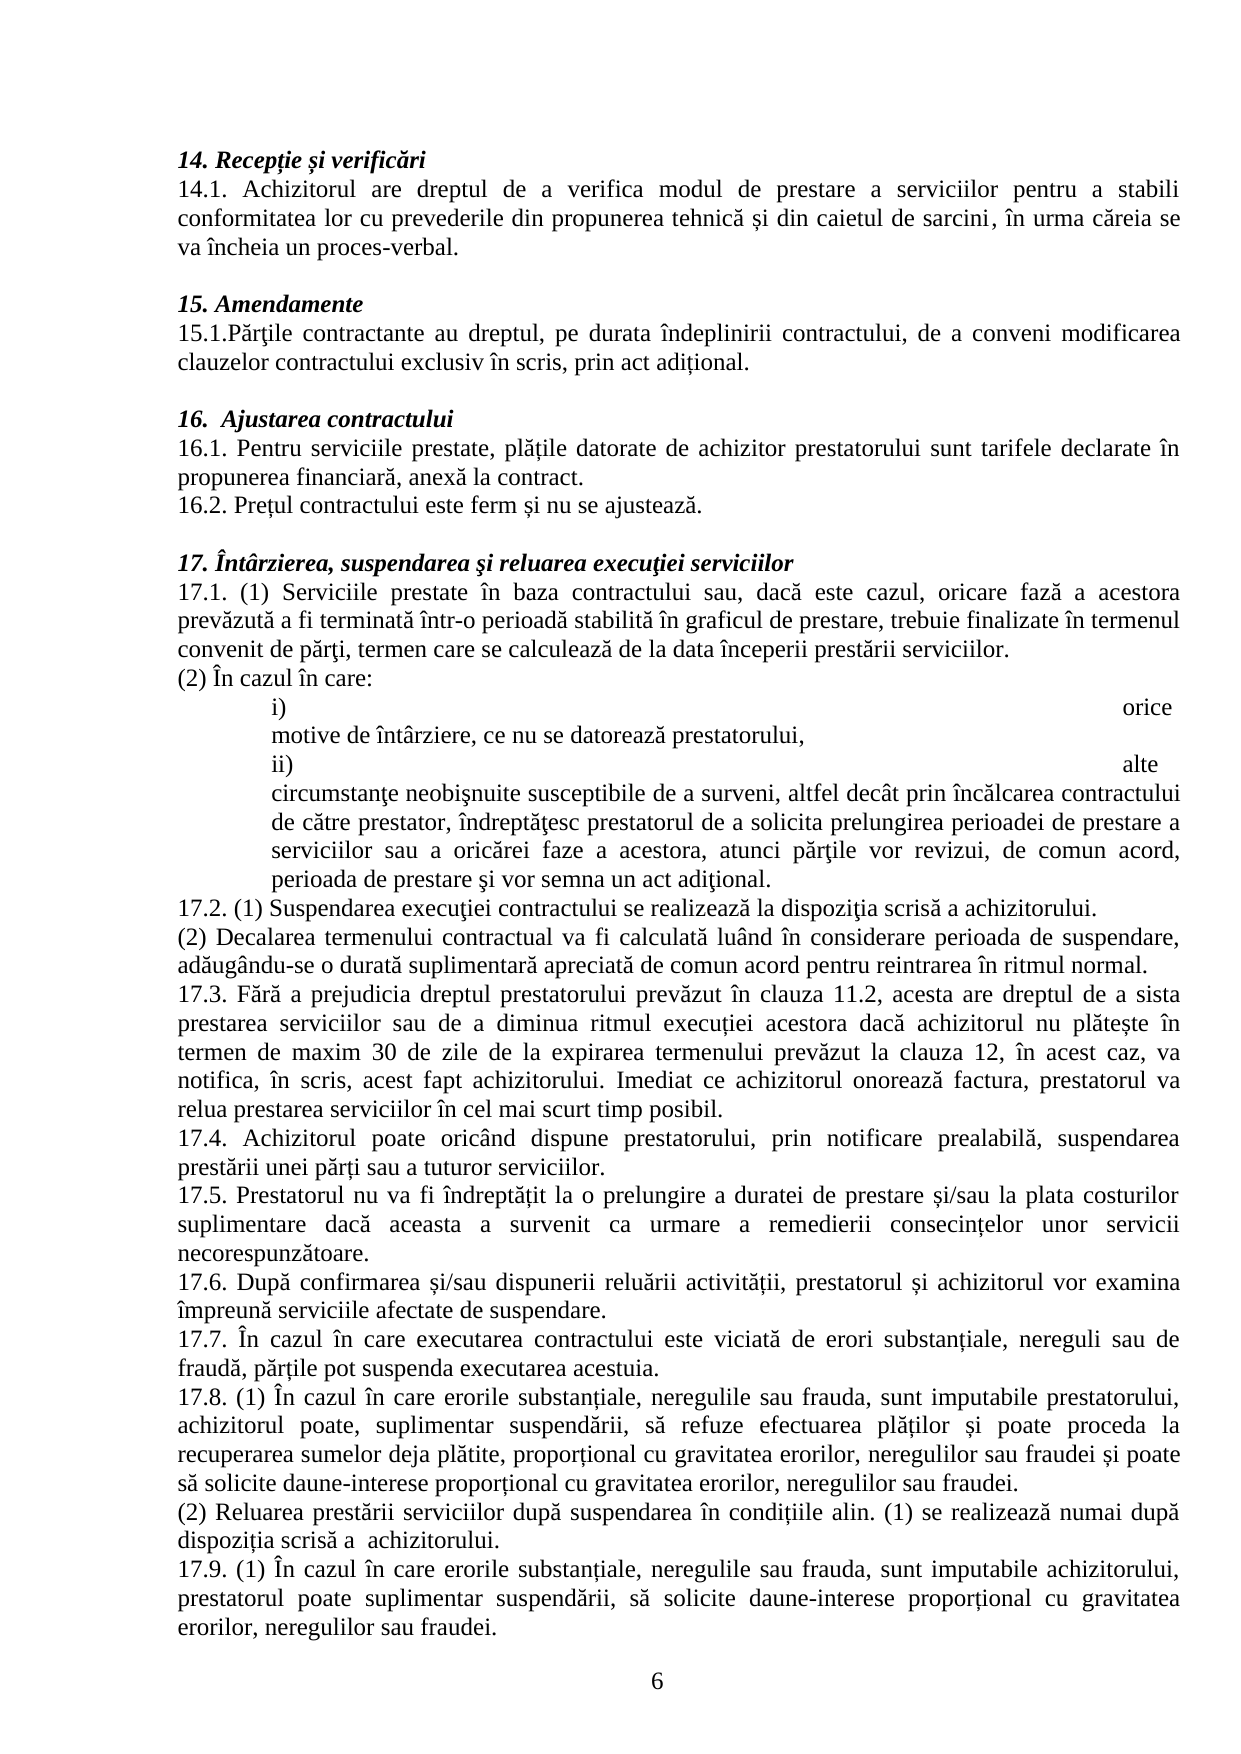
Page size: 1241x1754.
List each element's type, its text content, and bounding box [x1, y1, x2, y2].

text (2) Reluarea prestării serviciilor după suspendarea în condițiile alin. (1) se realizează numai după dispoziția scrisă a achizitorului. [177, 1497, 1181, 1554]
text 14.1. Achizitorul are dreptul de a verifica modul de prestare a serviciilor pentru a stabili conformitatea lor cu prevederile din propunerea tehnică și din caietul de sarcini, în urma căreia se va încheia un proces-verbal. [177, 174, 1181, 260]
text 16.2. Prețul contractului este ferm și nu se ajustează. [177, 490, 1181, 519]
text 15. Amendamente [177, 289, 1181, 318]
text 16.1. Pentru serviciile prestate, plățile datorate de achizitor prestatorului sunt tarifele declarate în propunerea financiară, anexă la contract. [177, 433, 1181, 490]
text 17.6. După confirmarea și/sau dispunerii reluării activității, prestatorul și achizitorul vor examina împreună serviciile afectate de suspendare. [177, 1267, 1181, 1324]
text (2) Decalarea termenului contractual va fi calculată luând în considerare perioada de suspendare, adăugându-se o durată suplimentară apreciată de comun acord pentru reintrarea în ritmul normal. [177, 922, 1181, 979]
text 17.7. În cazul în care executarea contractului este viciată de erori substanțiale, nereguli sau de fraudă, părțile pot suspenda executarea acestuia. [177, 1324, 1181, 1382]
text 17.3. Fără a prejudicia dreptul prestatorului prevăzut în clauza 11.2, acesta are dreptul de a sista prestarea serviciilor sau de a diminua ritmul execuției acestora dacă achizitorul nu plătește în termen de maxim 30 de zile de la expirarea termenului prevăzut la clauza 12, în acest caz, va notifica, în scris, acest fapt achizitorului. Imediat ce achizitorul onorează factura, prestatorul va relua prestarea serviciilor în cel mai scurt timp posibil. [177, 979, 1181, 1123]
text 17.9. (1) În cazul în care erorile substanțiale, neregulile sau frauda, sunt imputabile achizitorului, prestatorul poate suplimentar suspendării, să solicite daune-interese proporțional cu gravitatea erorilor, neregulilor sau fraudei. [177, 1554, 1181, 1640]
list alte circumstanţe neobişnuite susceptibile de a surveni, altfel decât prin încălcarea contractului de către prestator, îndreptăţesc prestatorul de a solicita prelungirea perioadei de prestare a serviciilor sau a oricărei faze a acestora, atunci părţile vor revizui, de comun acord, perioada de prestare şi vor semna un act adiţional. [271, 749, 1181, 893]
text (2) În cazul în care: [177, 663, 1181, 692]
text 16. Ajustarea contractului [177, 404, 1181, 433]
list orice motive de întârziere, ce nu se datorează prestatorului, [271, 692, 1181, 749]
text 17.1. (1) Serviciile prestate în baza contractului sau, dacă este cazul, oricare fază a acestora prevăzută a fi terminată într-o perioadă stabilită în graficul de prestare, trebuie finalizate în termenul convenit de părţi, termen care se calculează de la data începerii prestării serviciilor. [177, 577, 1181, 663]
text 14. Recepție și verificări [177, 145, 1181, 174]
text 15.1.Părţile contractante au dreptul, pe durata îndeplinirii contractului, de a conveni modificarea clauzelor contractului exclusiv în scris, prin act adițional. [177, 318, 1181, 375]
text 17.2. (1) Suspendarea execuţiei contractului se realizează la dispoziţia scrisă a achizitorului. [177, 893, 1181, 922]
text 17.4. Achizitorul poate oricând dispune prestatorului, prin notificare prealabilă, suspendarea prestării unei părți sau a tuturor serviciilor. [177, 1123, 1181, 1180]
text 17.8. (1) În cazul în care erorile substanțiale, neregulile sau frauda, sunt imputabile prestatorului, achizitorul poate, suplimentar suspendării, să refuze efectuarea plăților și poate proceda la recuperarea sumelor deja plătite, proporțional cu gravitatea erorilor, neregulilor sau fraudei și poate să solicite daune-interese proporțional cu gravitatea erorilor, neregulilor sau fraudei. [177, 1382, 1181, 1497]
text 17.5. Prestatorul nu va fi îndreptățit la o prelungire a duratei de prestare și/sau la plata costurilor suplimentare dacă aceasta a survenit ca urmare a remedierii consecințelor unor servicii necorespunzătoare. [177, 1180, 1181, 1267]
text 17. Întârzierea, suspendarea şi reluarea execuţiei serviciilor [177, 548, 1181, 577]
